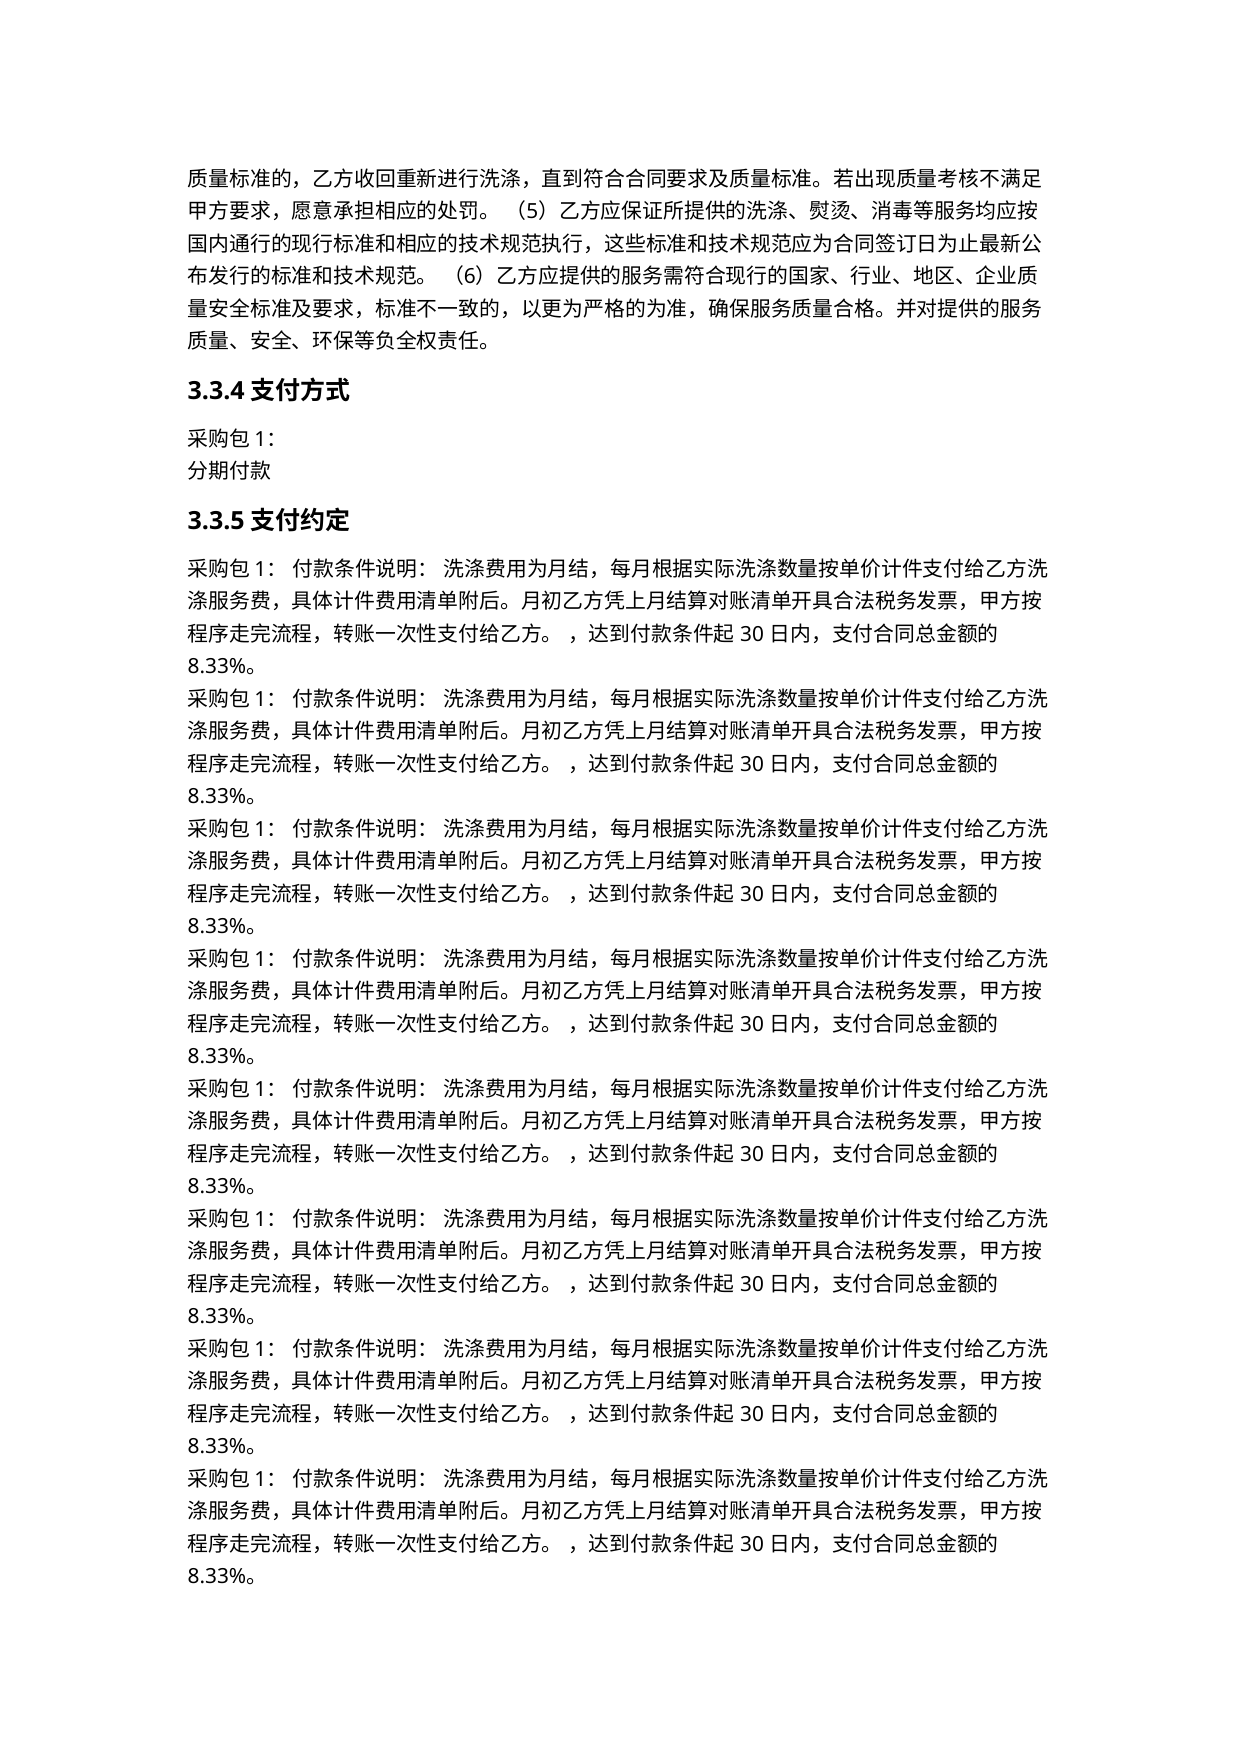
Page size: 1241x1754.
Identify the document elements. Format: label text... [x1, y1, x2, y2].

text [187, 1332, 1053, 1462]
text 采购包1： 付款条件说明： 洗涤费用为月结，每月根据实际洗涤数量按单价计件支付给乙方洗涤服务费，具体计件费用清单附后。月初乙方凭上月结算对账清单开具合法税务发票，甲方按程序走完流程，转账一次性支付给乙方。 ，达到付款条件起 30 日内，支付合同总金额的 8.33%。 [187, 1202, 1053, 1332]
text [187, 1462, 1053, 1592]
text 采购包1： [187, 422, 1053, 454]
text 分期付款 [187, 454, 1053, 487]
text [187, 162, 1053, 357]
text 采购包1： 付款条件说明： 洗涤费用为月结，每月根据实际洗涤数量按单价计件支付给乙方洗涤服务费，具体计件费用清单附后。月初乙方凭上月结算对账清单开具合法税务发票，甲方按程序走完流程，转账一次性支付给乙方。 ，达到付款条件起 30 日内，支付合同总金额的 8.33%。 [187, 682, 1053, 812]
text 3.3.4支付方式 [187, 357, 1053, 422]
text 采购包1： 付款条件说明： 洗涤费用为月结，每月根据实际洗涤数量按单价计件支付给乙方洗涤服务费，具体计件费用清单附后。月初乙方凭上月结算对账清单开具合法税务发票，甲方按程序走完流程，转账一次性支付给乙方。 ，达到付款条件起 30 日内，支付合同总金额的 8.33%。 [187, 812, 1053, 942]
text 采购包1： 付款条件说明： 洗涤费用为月结，每月根据实际洗涤数量按单价计件支付给乙方洗涤服务费，具体计件费用清单附后。月初乙方凭上月结算对账清单开具合法税务发票，甲方按程序走完流程，转账一次性支付给乙方。 ，达到付款条件起 30 日内，支付合同总金额的 8.33%。 [187, 942, 1053, 1072]
text 采购包1： 付款条件说明： 洗涤费用为月结，每月根据实际洗涤数量按单价计件支付给乙方洗涤服务费，具体计件费用清单附后。月初乙方凭上月结算对账清单开具合法税务发票，甲方按程序走完流程，转账一次性支付给乙方。 ，达到付款条件起 30 日内，支付合同总金额的 8.33%。 [187, 1072, 1053, 1202]
text 采购包1： 付款条件说明： 洗涤费用为月结，每月根据实际洗涤数量按单价计件支付给乙方洗涤服务费，具体计件费用清单附后。月初乙方凭上月结算对账清单开具合法税务发票，甲方按程序走完流程，转账一次性支付给乙方。 ，达到付款条件起 30 日内，支付合同总金额的 8.33%。 [187, 552, 1053, 682]
text 3.3.5支付约定 [187, 487, 1053, 552]
